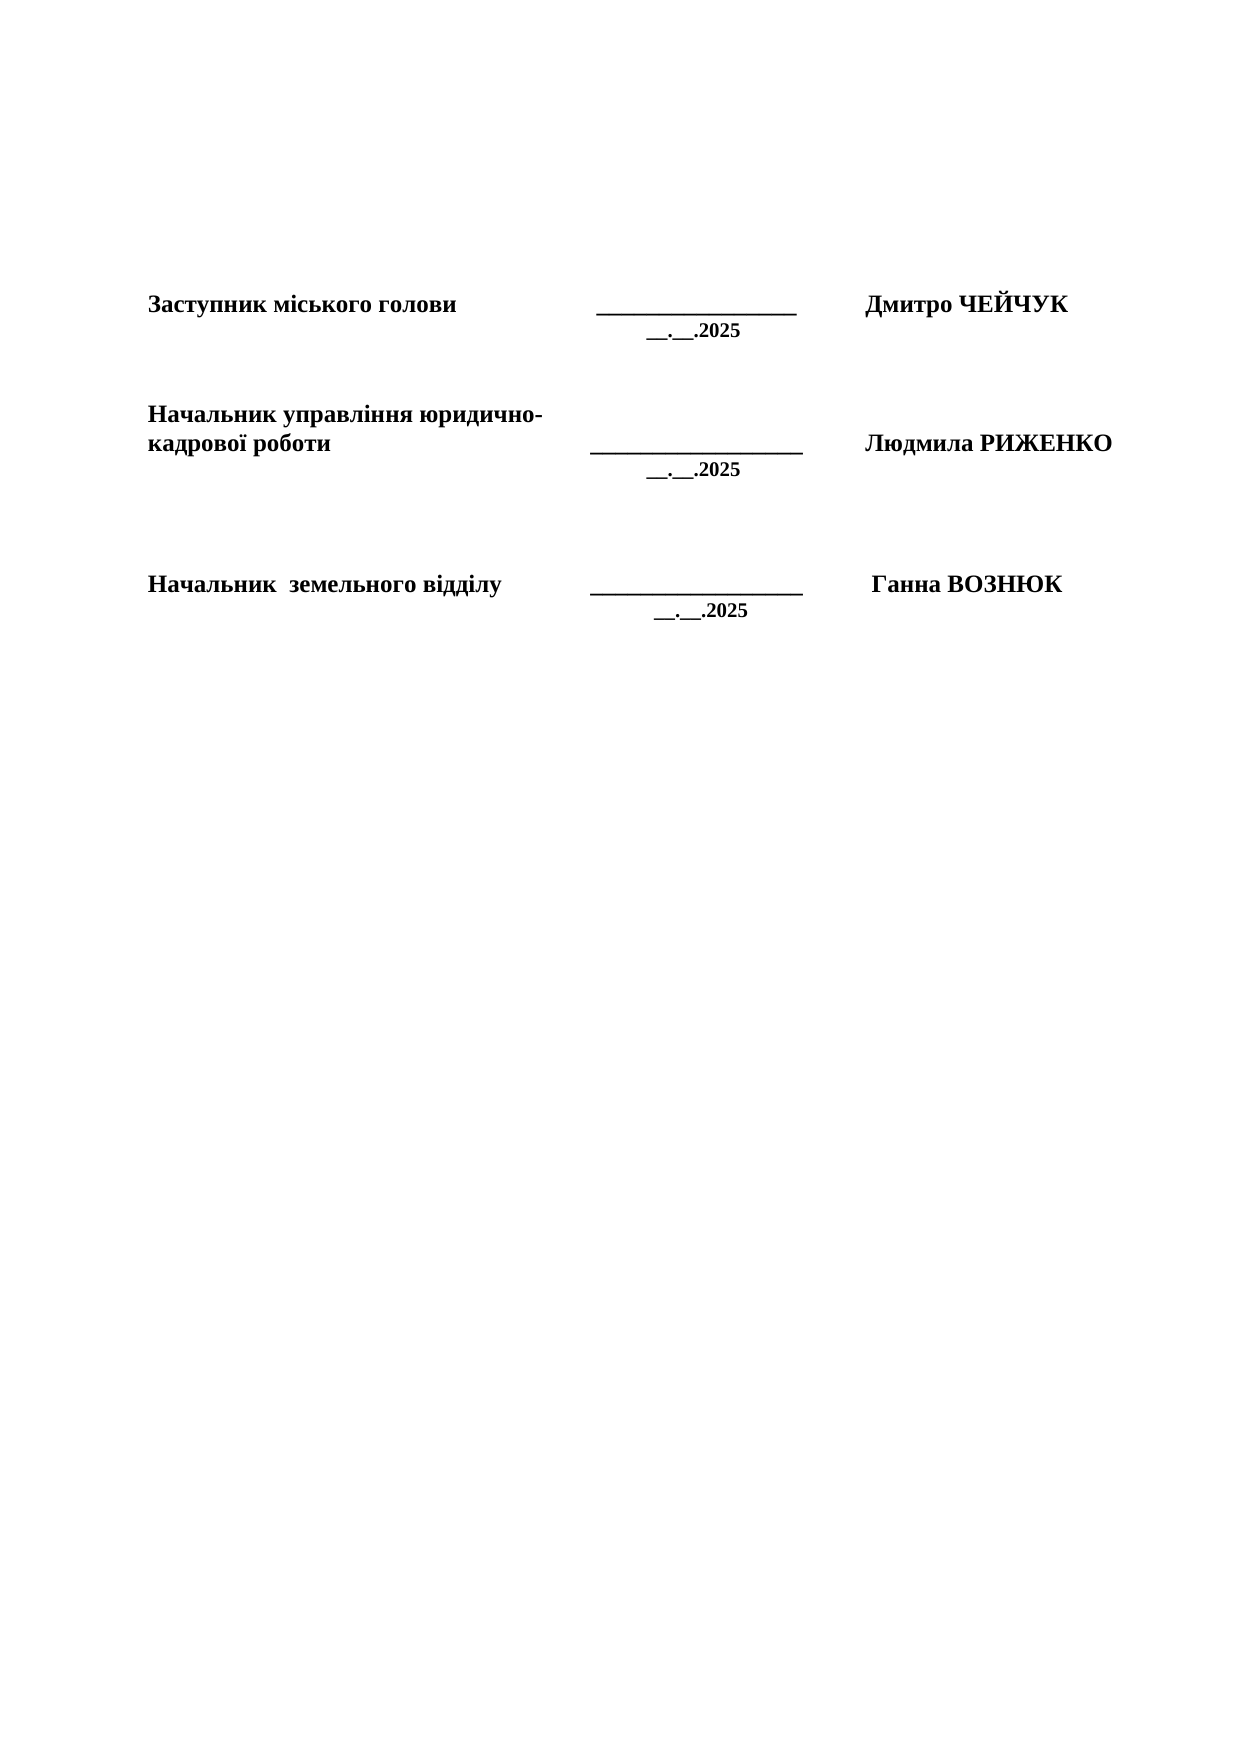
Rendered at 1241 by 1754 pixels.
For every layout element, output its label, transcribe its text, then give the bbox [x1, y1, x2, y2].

text Начальник управління юридично- [148, 371, 1181, 428]
text Начальник земельного відділу _________________ Ганна ВОЗНЮК [148, 569, 1181, 598]
text __.__.2025 [148, 318, 1181, 342]
text Заступник міського голови ________________ Дмитро ЧЕЙЧУК [148, 289, 1181, 318]
text __.__.2025 [148, 457, 1181, 569]
text кадрової роботи _________________ Людмила РИЖЕНКО [148, 428, 1181, 457]
text __.__.2025 [148, 598, 1181, 622]
